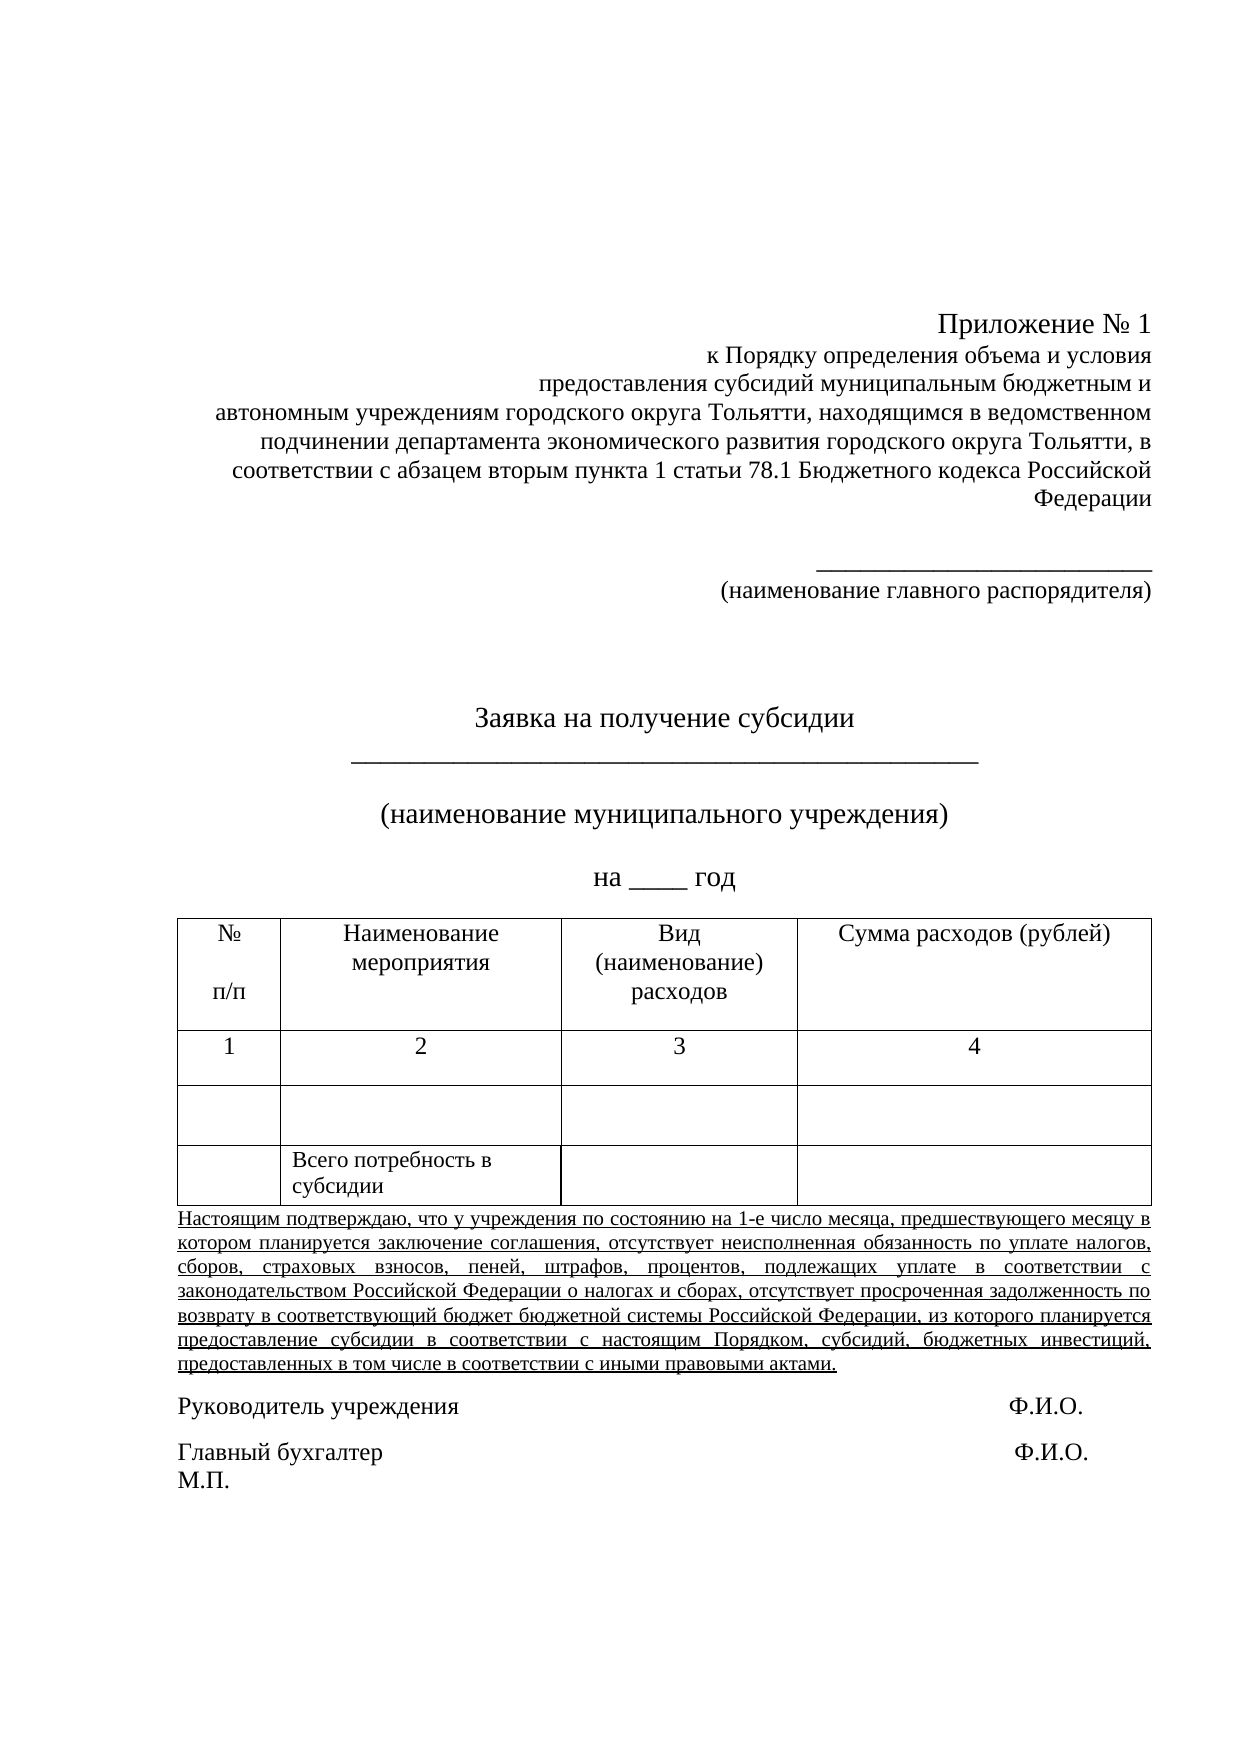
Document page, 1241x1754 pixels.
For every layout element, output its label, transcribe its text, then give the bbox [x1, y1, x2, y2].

table_cell [178, 1146, 280, 1205]
text М.П. [177, 1466, 1152, 1494]
text Главный бухгалтер Ф.И.О. [177, 1437, 1152, 1466]
table_cell 4 [798, 1031, 1151, 1085]
table_header Наименование мероприятия [281, 919, 561, 1030]
table_cell Всего потребность в субсидии [281, 1146, 560, 1205]
table_cell [178, 1086, 280, 1144]
table_cell 3 [562, 1031, 797, 1085]
table_cell [798, 1086, 1151, 1144]
table_cell [562, 1146, 797, 1205]
text Заявка на получение субсидии ___________________________________________ [177, 633, 1152, 767]
table_cell [562, 1086, 797, 1144]
text _______________________ (наименование главного распорядителя) [177, 541, 1152, 604]
text Руководитель учреждения Ф.И.О. [177, 1391, 1152, 1420]
text Настоящим подтверждаю, что у учреждения по состоянию на 1-е число месяца, предшествующего месяцу в котором планируется заключение соглашения, отсутствует неисполненная обязанность по уплате налогов, сборов, страховых взносов, пеней, штрафов, процентов, подлежащих уплате в соответствии с законодательством Российской Федерации о налогах и сборах, отсутствует просроченная задолженность по возврату в соответствующий бюджет бюджетной системы Российской Федерации, из которого планируется предоставление субсидии в соответствии с настоящим Порядком, субсидий, бюджетных инвестиций, предоставленных в том числе в соответствии с иными правовыми актами. [177, 1324, 1152, 1375]
text (наименование муниципального учреждения) [177, 796, 1152, 830]
table_cell [798, 1146, 1151, 1205]
table_cell 2 [281, 1031, 561, 1085]
text на ____ год [177, 859, 1152, 892]
table_cell [281, 1086, 561, 1144]
table_cell 1 [178, 1031, 280, 1085]
table_header № п/п [178, 919, 280, 1030]
text Настоящим подтверждаю, что у учреждения по состоянию на 1-е число месяца, предшествующего месяцу в котором планируется заключение соглашения, отсутствует неисполненная обязанность по уплате налогов, сборов, страховых взносов, пеней, штрафов, процентов, подлежащих уплате в соответствии с законодательством Российской Федерации о налогах и сборах, отсутствует просроченная задолженность по возврату в соответствующий бюджет бюджетной системы Российской Федерации, из которого планируется предоставление субсидии в соответствии с настоящим Порядком, субсидий, бюджетных инвестиций, предоставленных в том числе в соответствии с иными правовыми актами. [177, 1206, 1152, 1323]
text Приложение № 1 к Порядку определения объема и условия предоставления субсидий муниципальным бюджетным и автономным учреждениям городского округа Тольятти, находящимся в ведомственном подчинении департамента экономического развития городского округа Тольятти, в соответствии с абзацем вторым пункта 1 статьи 78.1 Бюджетного кодекса Российской Федерации [177, 306, 1152, 512]
table_header Сумма расходов (рублей) [798, 919, 1151, 1030]
table_header Вид (наименование) расходов [562, 919, 797, 1030]
